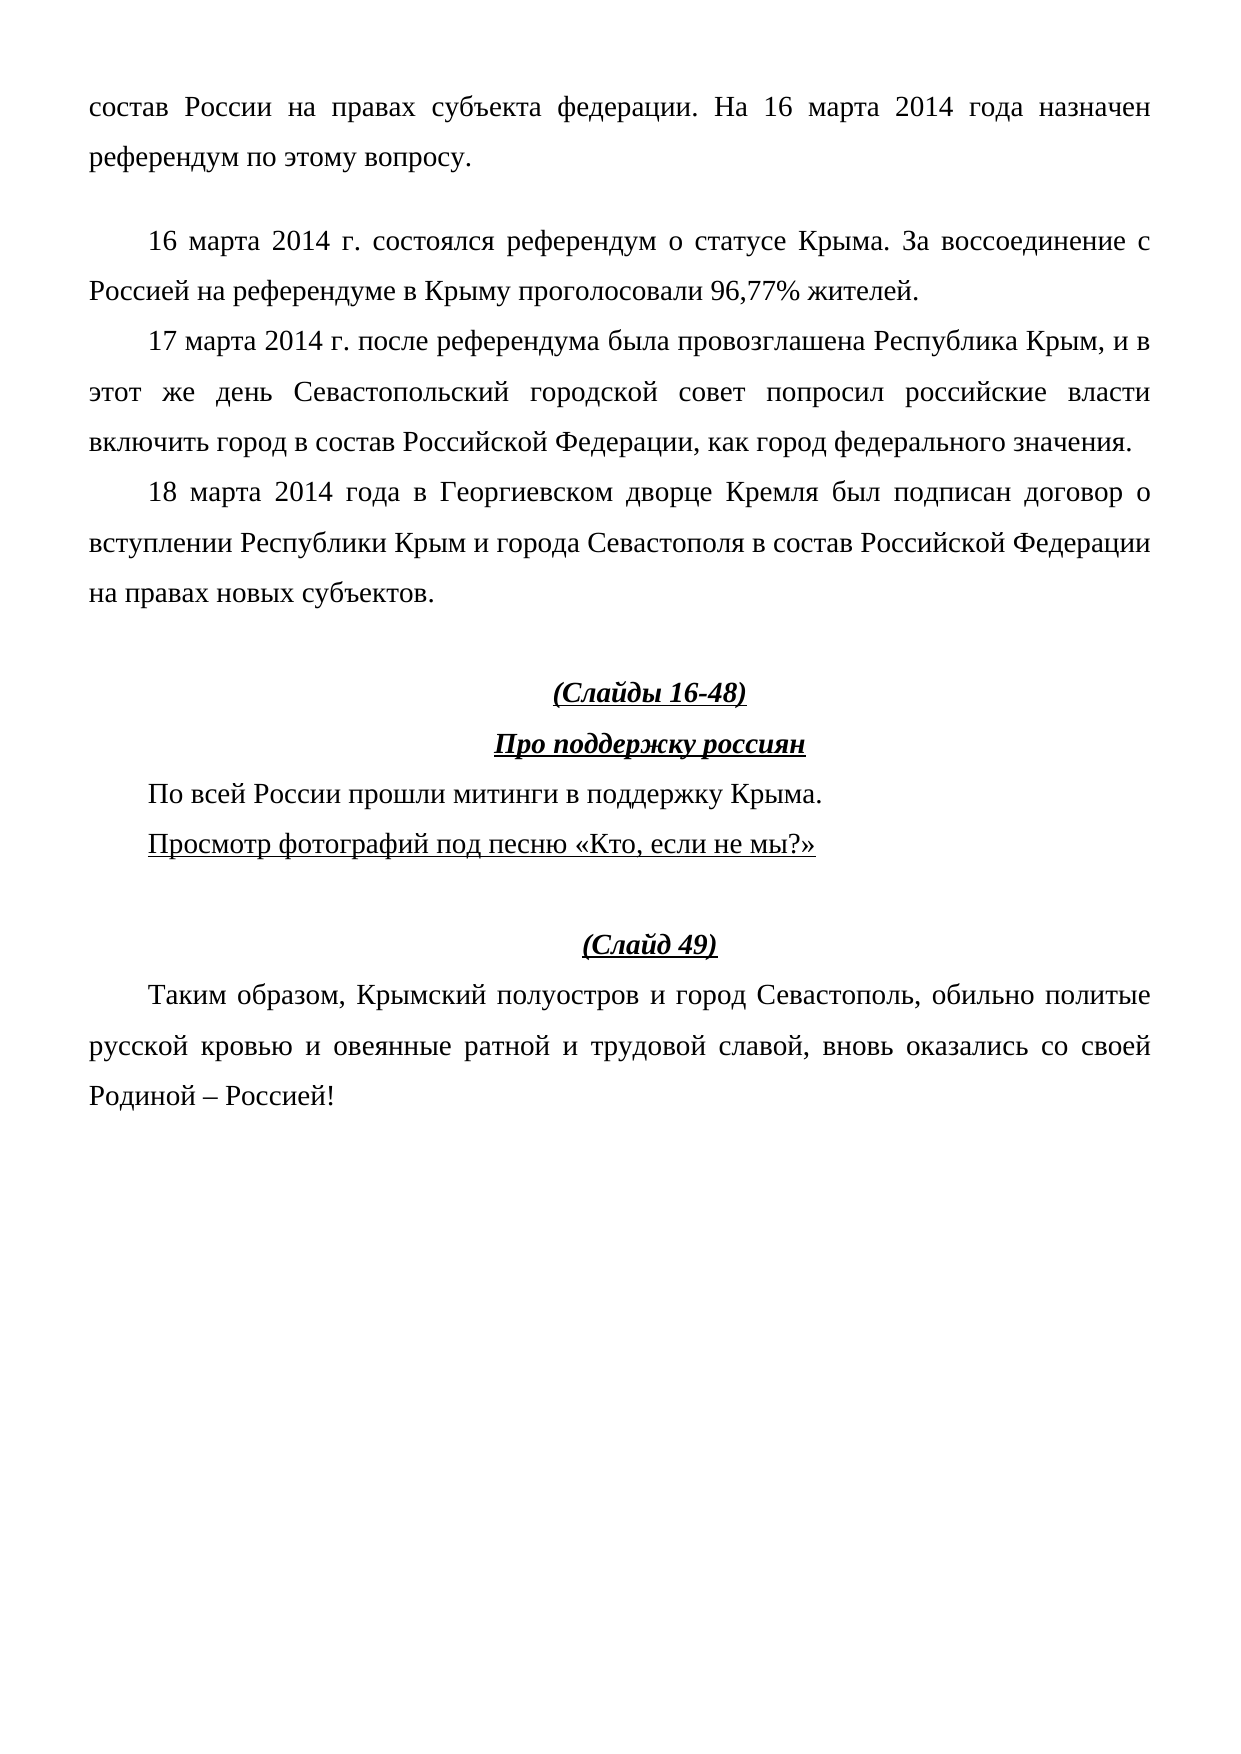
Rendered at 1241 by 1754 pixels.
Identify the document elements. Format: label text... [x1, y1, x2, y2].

text 17 марта 2014 г. после референдума была провозглашена Республика Крым, и в этот же день Севастопольский городской совет попросил российские власти включить город в состав Российской Федерации, как город федерального значения. [89, 323, 1152, 458]
text (Слайд 49) [89, 927, 1152, 961]
text По всей России прошли митинги в поддержку Крыма. [89, 776, 1152, 810]
text 16 марта 2014 г. состоялся референдум о статусе Крыма. За воссоединение с Россией на референдуме в Крыму проголосовали 96,77% жителей. [89, 223, 1152, 307]
text Просмотр фотографий под песню «Кто, если не мы?» [89, 827, 1152, 860]
text Таким образом, Крымский полуостров и город Севастополь, обильно политые русской кровью и овеянные ратной и трудовой славой, вновь оказались со своей Родиной – Россией! [89, 977, 1152, 1112]
text Про поддержку россиян [89, 726, 1152, 759]
text (Слайды 16-48) [89, 676, 1152, 709]
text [89, 89, 1152, 172]
text 18 марта 2014 года в Георгиевском дворце Кремля был подписан договор о вступлении Республики Крым и города Севастополя в состав Российской Федерации на правах новых субъектов. [89, 474, 1152, 608]
